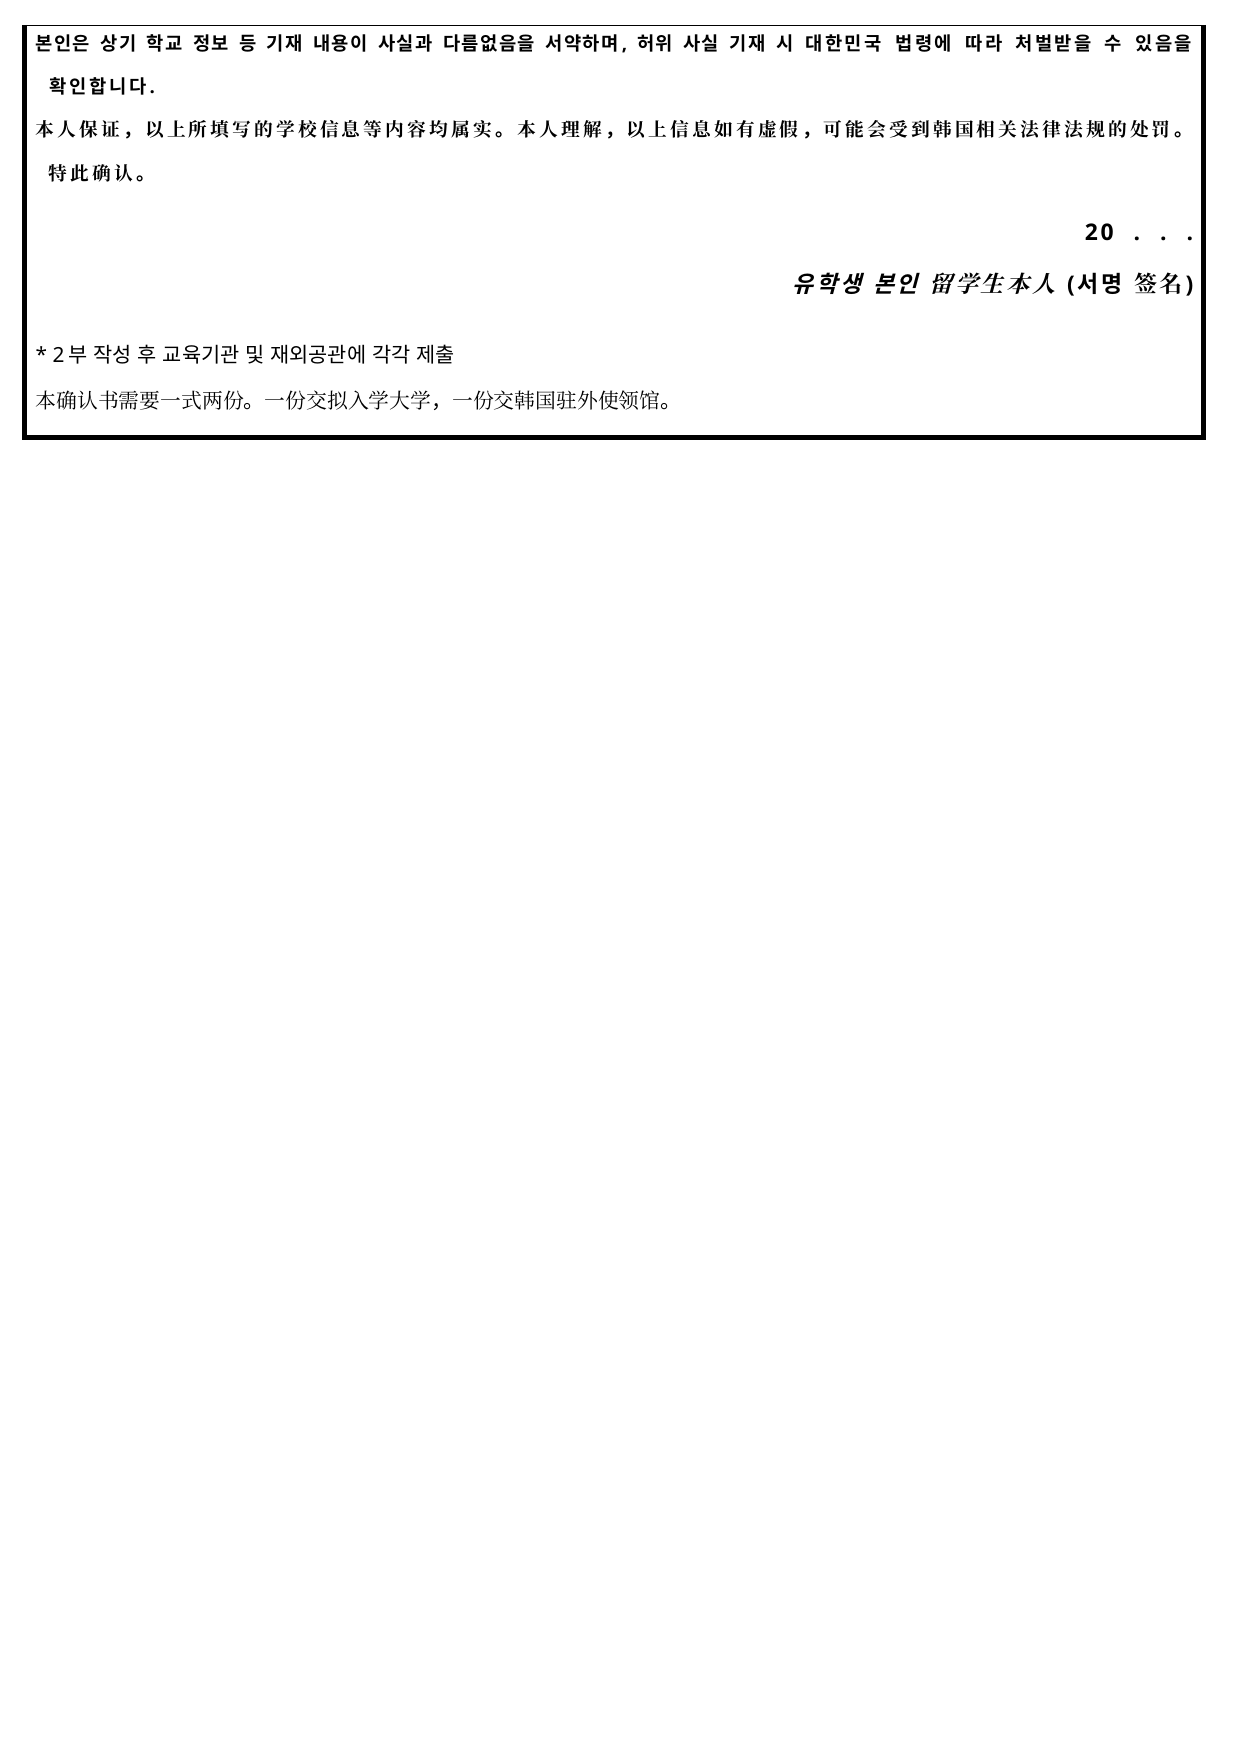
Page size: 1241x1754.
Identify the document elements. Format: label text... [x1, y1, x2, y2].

table_cell 본인은 상기 학교 정보 등 기재 내용이 사실과 다름없음을 서약하며, 허위 사실 기재 시 대한민국 법령에 따라 처벌받을 수 있음을 확인합니다. 本人保证，以上所填写的学校信息等内容均属实。本人理解，以上信息如有虚假，可能会受到韩国相关法律法规的处罚。特此确认。 20 . . . 유학생 본인 留学生本人 (서명 签名) * 2부 작성 후 교육기관 및 재외공관에 각각 제출 本确认书需要一式两份。一份交拟入学大学，一份交韩国驻外使领馆。 [27, 26, 1201, 435]
